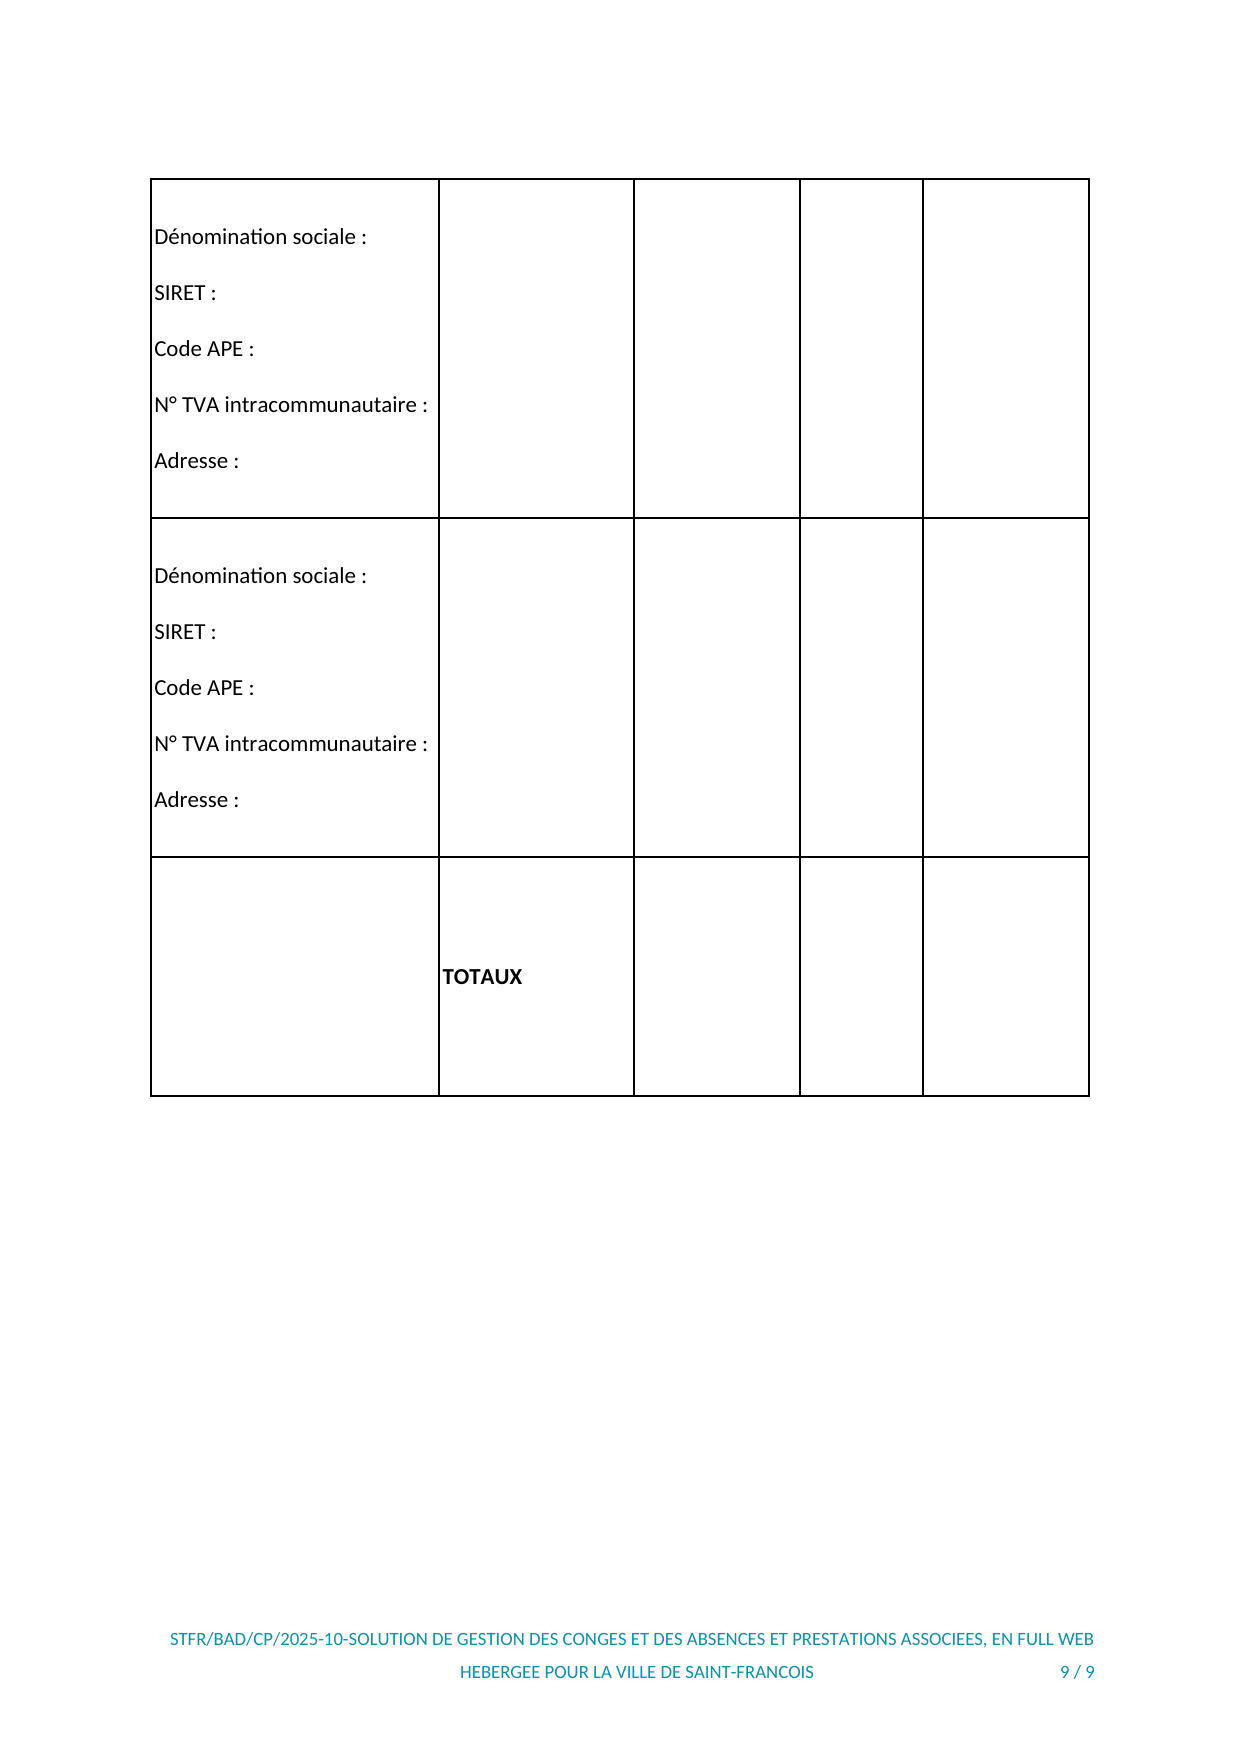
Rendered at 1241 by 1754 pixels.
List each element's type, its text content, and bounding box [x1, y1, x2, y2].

table_cell [801, 858, 922, 1095]
table_cell [924, 519, 1088, 856]
table_cell [924, 180, 1088, 517]
table_cell [635, 519, 799, 856]
table_cell [635, 858, 799, 1095]
table_cell TOTAUX [440, 858, 633, 1095]
table_cell [801, 180, 922, 517]
table_cell [152, 858, 438, 1095]
table_cell [801, 519, 922, 856]
table_cell [924, 858, 1088, 1095]
table_cell [635, 180, 799, 517]
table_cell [152, 519, 438, 856]
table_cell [152, 180, 438, 517]
table_cell [440, 180, 633, 517]
table_cell [440, 519, 633, 856]
